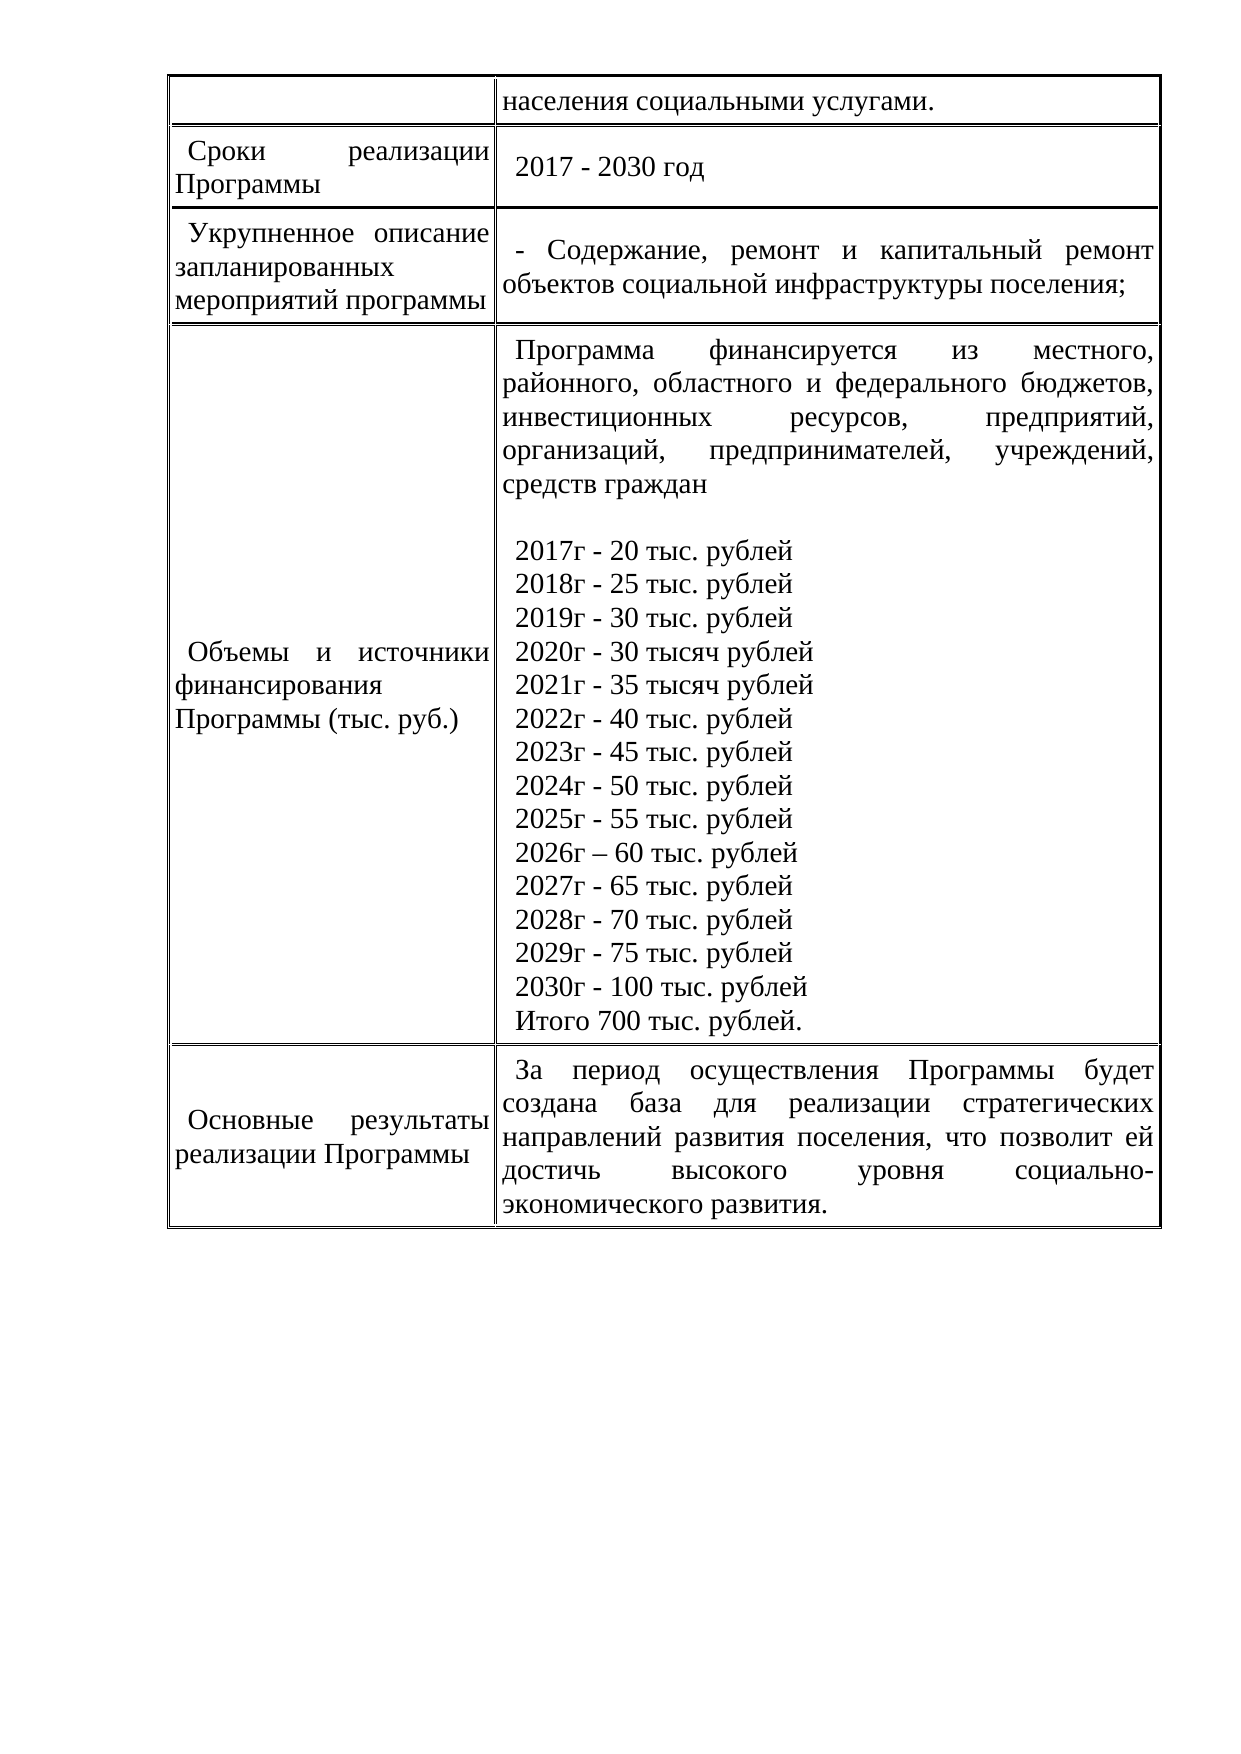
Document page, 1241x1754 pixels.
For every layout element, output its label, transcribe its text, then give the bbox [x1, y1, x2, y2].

table_cell Сроки реализации Программы [170, 123, 494, 206]
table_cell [170, 77, 496, 123]
table_cell Укрупненное описание запланированных мероприятий программы [170, 206, 494, 322]
table_cell - Содержание, ремонт и капитальный ремонт объектов социальной инфраструктуры поселения; [497, 206, 1159, 322]
table_cell Основные результаты реализации Программы [170, 1043, 496, 1226]
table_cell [496, 77, 1159, 123]
table_cell Объемы и источники финансирования Программы (тыс. руб.) [170, 322, 494, 1042]
table_cell Программа финансируется из местного, районного, областного и федерального бюджетов, инвестиционных ресурсов, предприятий, организаций, предпринимателей, учреждений, средств граждан 2017г - 20 тыс. рублей 2018г - 25 тыс. рублей 2019г - 30 тыс. рублей 2020г - 30 тысяч рублей 2021г - 35 тысяч рублей 2022г - 40 тыс. рублей 2023г - 45 тыс. рублей 2024г - 50 тыс. рублей 2025г - 55 тыс. рублей 2026г – 60 тыс. рублей 2027г - 65 тыс. рублей 2028г - 70 тыс. рублей 2029г - 75 тыс. рублей 2030г - 100 тыс. рублей Итого 700 тыс. рублей. [497, 322, 1160, 1042]
table_cell 2017 - 2030 год [497, 123, 1160, 206]
table_cell За период осуществления Программы будет создана база для реализации стратегических направлений развития поселения, что позволит ей достичь высокого уровня социально-экономического развития. [496, 1043, 1160, 1226]
